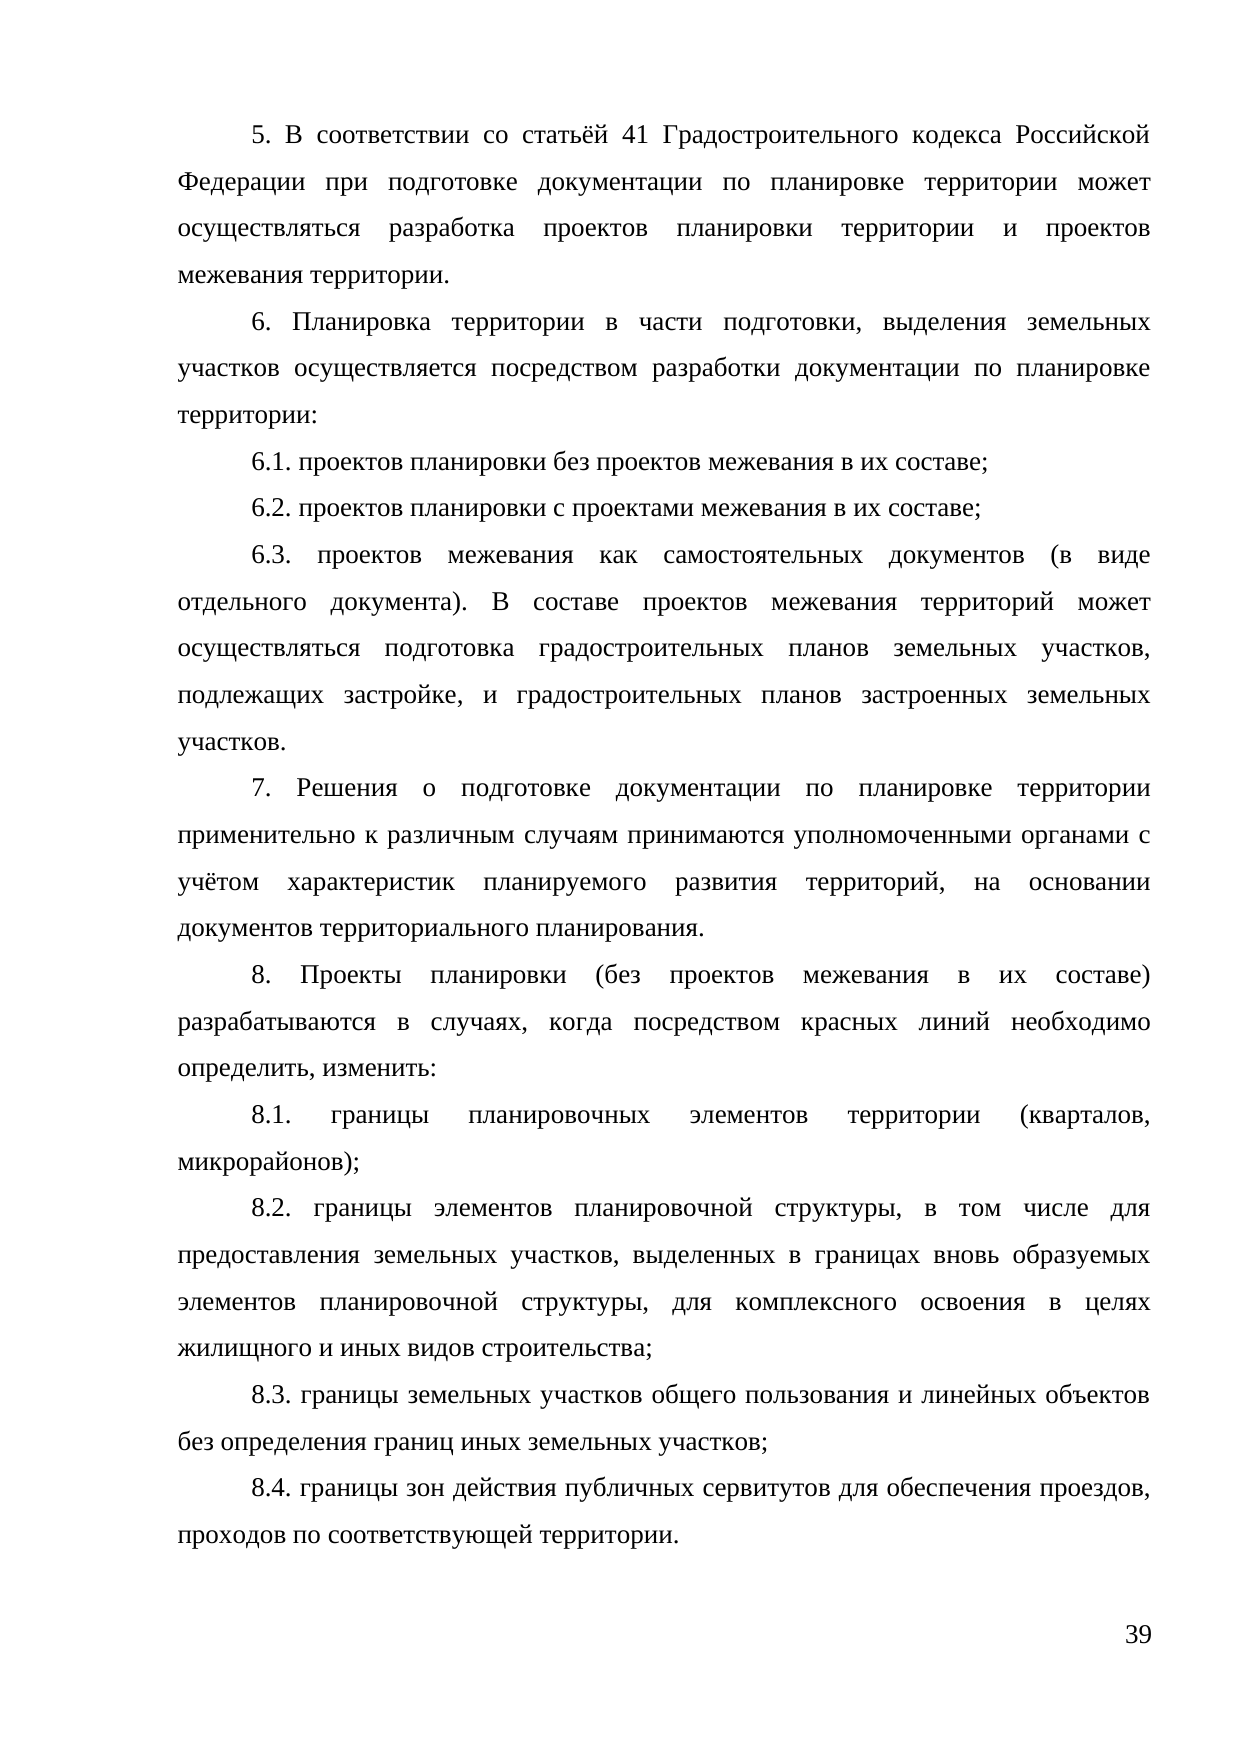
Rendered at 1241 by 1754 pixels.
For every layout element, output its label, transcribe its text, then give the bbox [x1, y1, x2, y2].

text 6.2. проектов планировки с проектами межевания в их составе; [177, 491, 1152, 523]
text 8.3. границы земельных участков общего пользования и линейных объектов без определения границ иных земельных участков; [177, 1378, 1152, 1456]
text 8.4. границы зон действия публичных сервитутов для обеспечения проездов, проходов по соответствующей территории. [177, 1471, 1152, 1549]
text 6.3. проектов межевания как самостоятельных документов (в виде отдельного документа). В составе проектов межевания территорий может осуществляться подготовка градостроительных планов земельных участков, подлежащих застройке, и градостроительных планов застроенных земельных участков. [177, 538, 1152, 756]
text 5. В соответствии со статьёй 41 Градостроительного кодекса Российской Федерации при подготовке документации по планировке территории может осуществляться разработка проектов планировки территории и проектов межевания территории. [177, 118, 1152, 289]
text 8.2. границы элементов планировочной структуры, в том числе для предоставления земельных участков, выделенных в границах вновь образуемых элементов планировочной структуры, для комплексного освоения в целях жилищного и иных видов строительства; [177, 1191, 1152, 1363]
text 6. Планировка территории в части подготовки, выделения земельных участков осуществляется посредством разработки документации по планировке территории: [177, 305, 1152, 429]
text 7. Решения о подготовке документации по планировке территории применительно к различным случаям принимаются уполномоченными органами с учётом характеристик планируемого развития территорий, на основании документов территориального планирования. [177, 771, 1152, 943]
text 8.1. границы планировочных элементов территории (кварталов, микрорайонов); [177, 1098, 1152, 1176]
text 6.1. проектов планировки без проектов межевания в их составе; [177, 445, 1152, 476]
text 8. Проекты планировки (без проектов межевания в их составе) разрабатываются в случаях, когда посредством красных линий необходимо определить, изменить: [177, 958, 1152, 1083]
